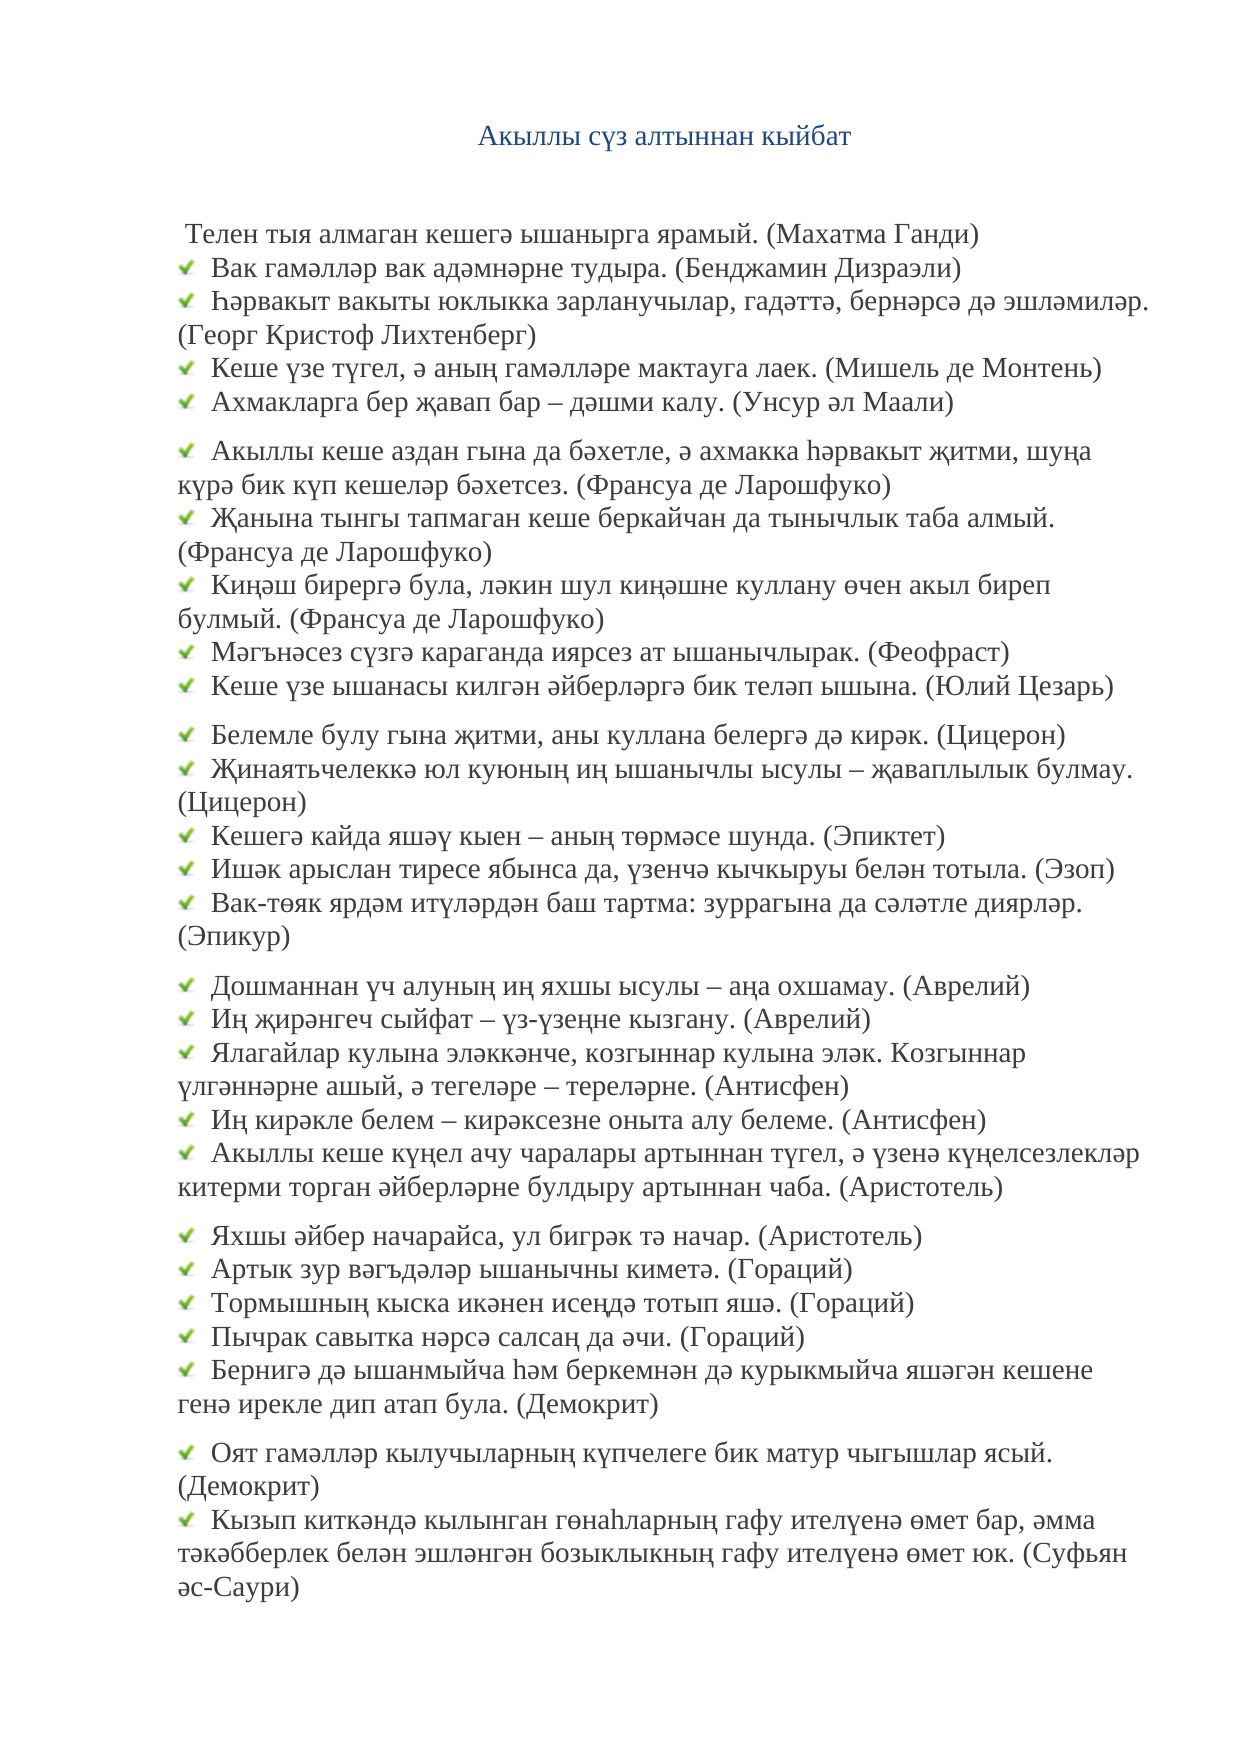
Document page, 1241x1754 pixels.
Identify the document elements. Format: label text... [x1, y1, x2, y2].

text Яхшы әйбер начарайса, ул бигрәк тә начар. (Аристотель) Артык зур вәгъдәләр ышанычны киметә. (Гораций) Тормышның кыска икәнен исеңдә тотып яшә. (Гораций) Пычрак савытка нәрсә салсаң да әчи. (Гораций) Бернигә дә ышанмыйча һәм беркемнән дә курыкмыйча яшәгән кешене генә ирекле дип атап була. (Демокрит) [177, 1218, 1152, 1419]
text Телен тыя алмаган кешегә ышанырга ярамый. (Махатма Ганди) Вак гамәлләр вак адәмнәрне тудыра. (Бенджамин Дизраэли) Һәрвакыт вакыты юклыкка зарланучылар, гадәттә, бернәрсә дә эшләмиләр. (Георг Кристоф Лихтенберг) Кеше үзе түгел, ә аның гамәлләре мактауга лаек. (Мишель де Монтень) Ахмакларга бер җавап бар – дәшми калу. (Унсур әл Маали) [177, 216, 1152, 418]
picture [177, 292, 196, 311]
picture [177, 1293, 196, 1313]
picture [177, 1226, 196, 1246]
picture [177, 1110, 196, 1130]
picture [177, 1143, 196, 1163]
text Белемле булу гына җитми, аны куллана белергә дә кирәк. (Цицерон) Җинаятьчелеккә юл куюның иң ышанычлы ысулы – җаваплылык булмау. (Цицерон) Кешегә кайда яшәү кыен – аның төрмәсе шунда. (Эпиктет) Ишәк арыслан тиресе ябынса да, үзенчә кычкыруы белән тотыла. (Эзоп) Вак-төяк ярдәм итүләрдән баш тартма: зуррагына да сәләтле диярләр. (Эпикур) [177, 717, 1152, 952]
text Акыллы кеше аздан гына да бәхетле, ә ахмакка һәрвакыт җитми, шуңа күрә бик күп кешеләр бәхетсез. (Франсуа де Ларошфуко) Җанына тынгы тапмаган кеше беркайчан да тынычлык таба алмый. (Франсуа де Ларошфуко) Киңәш бирергә була, ләкин шул киңәшне куллану өчен акыл биреп булмый. (Франсуа де Ларошфуко) Мәгънәсез сүзгә караганда иярсез ат ышанычлырак. (Феофраст) Кеше үзе ышанасы килгән әйберләргә бик теләп ышына. (Юлий Цезарь) [177, 433, 1152, 702]
picture [177, 643, 196, 662]
picture [177, 1043, 196, 1062]
picture [177, 508, 196, 528]
picture [177, 826, 196, 846]
text Акыллы сүз алтыннан кыйбат [177, 118, 1152, 152]
picture [177, 392, 196, 412]
picture [177, 1443, 196, 1463]
picture [177, 576, 196, 595]
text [177, 1435, 1152, 1603]
picture [177, 725, 196, 745]
picture [177, 860, 196, 879]
picture [177, 359, 196, 378]
text Дошманнан үч алуның иң яхшы ысулы – аңа охшамау. (Аврелий) Иң җирәнгеч сыйфат – үз-үзеңне кызгану. (Аврелий) Ялагайлар кулына эләккәнче, козгыннар кулына эләк. Козгыннар үлгәннәрне ашый, ә тегеләре – тереләрне. (Антисфен) Иң кирәкле белем – кирәксезне оныта алу белеме. (Антисфен) Акыллы кеше күңел ачу чаралары артыннан түгел, ә үзенә күңелсезлекләр китерми торган әйберләрне булдыру артыннан чаба. (Аристотель) [177, 968, 1152, 1202]
picture [177, 976, 196, 995]
picture [177, 1327, 196, 1346]
picture [177, 676, 196, 696]
picture [177, 441, 196, 461]
picture [177, 759, 196, 779]
picture [177, 258, 196, 278]
picture [177, 1360, 196, 1380]
picture [177, 893, 196, 913]
picture [177, 1260, 196, 1279]
picture [177, 1009, 196, 1029]
picture [177, 1510, 196, 1530]
